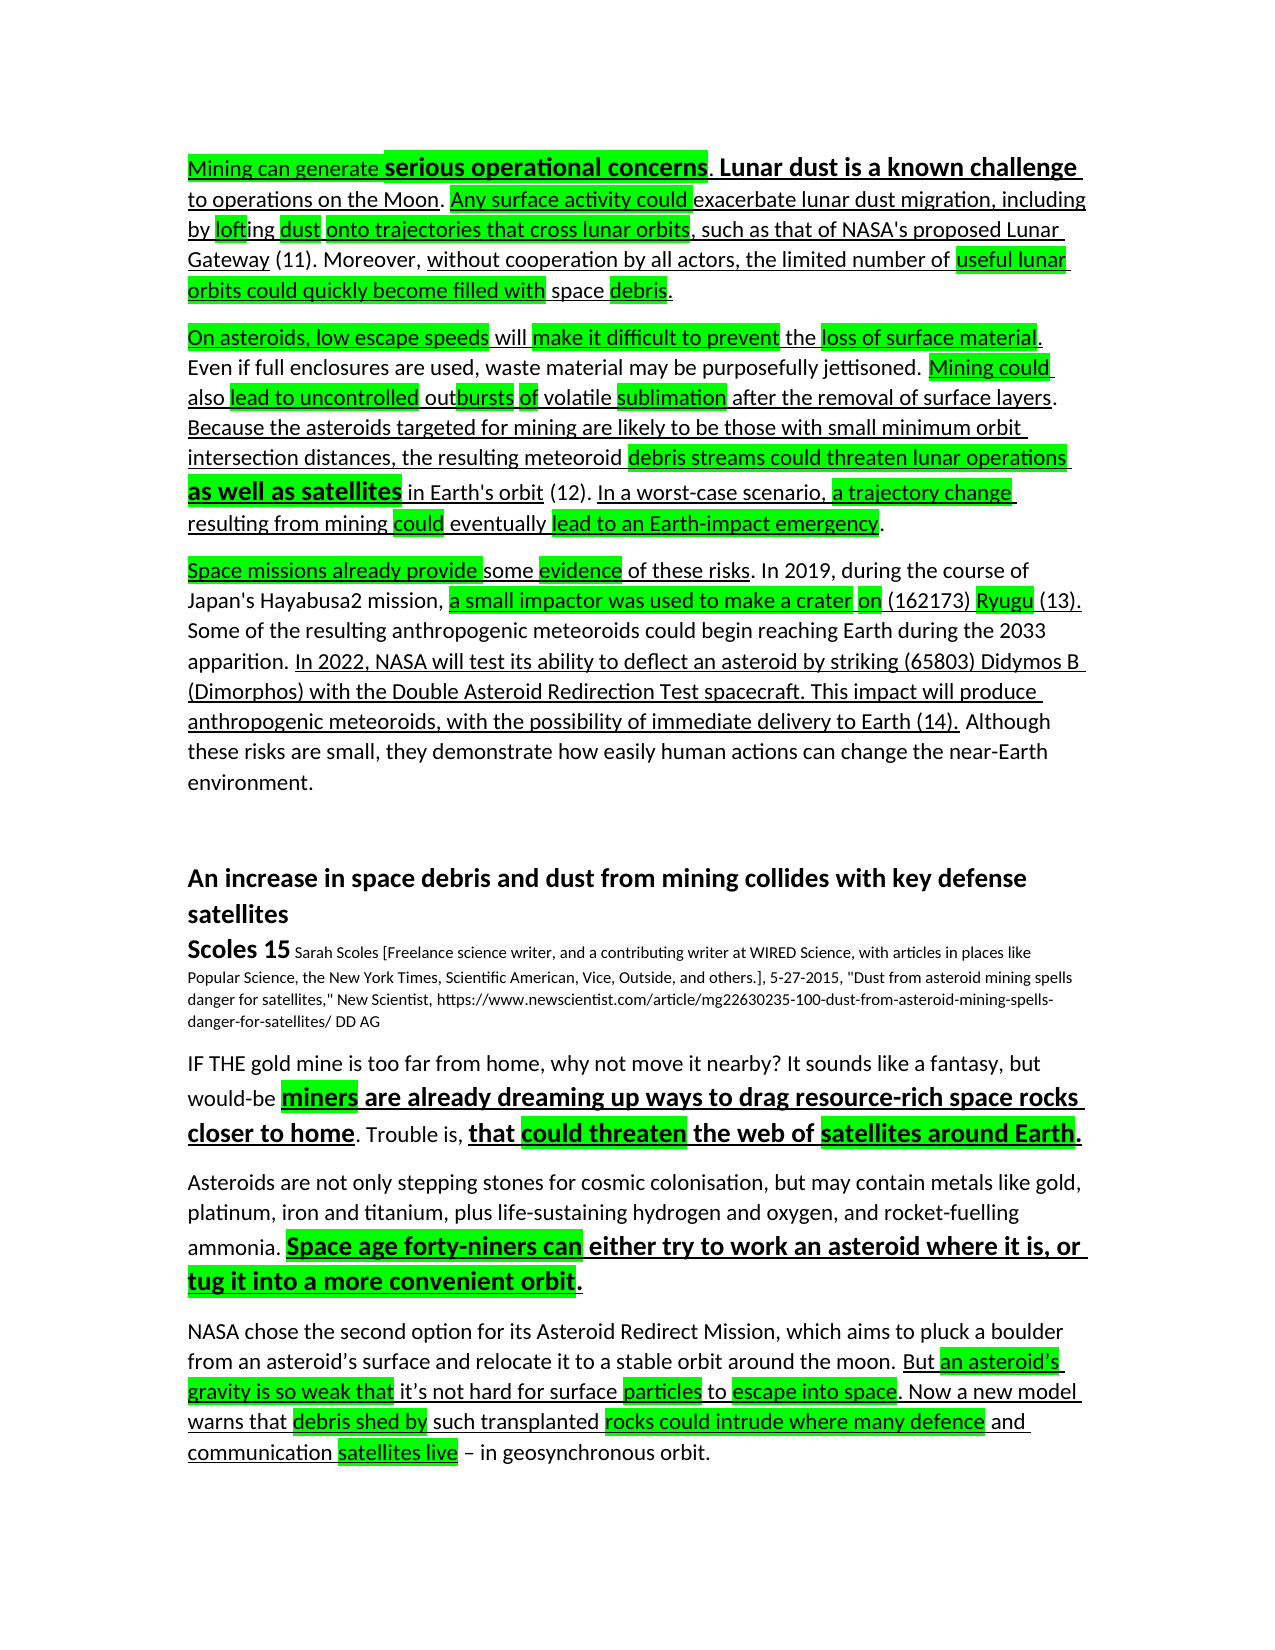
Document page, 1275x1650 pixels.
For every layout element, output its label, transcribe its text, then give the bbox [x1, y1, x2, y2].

text IF THE gold mine is too far from home, why not move it nearby? It sounds like a fantasy, but would-be miners are already dreaming up ways to drag resource-rich space rocks closer to home. Trouble is, that could threaten the web of satellites around Earth. [187, 1049, 1087, 1149]
text NASA chose the second option for its Asteroid Redirect Mission, which aims to pluck a boulder from an asteroid’s surface and relocate it to a stable orbit around the moon. But an asteroid’s gravity is so weak that it’s not hard for surface particles to escape into space. Now a new model warns that debris shed by such transplanted rocks could intrude where many defence and communication satellites live – in geosynchronous orbit. [187, 1317, 1087, 1466]
text Asteroids are not only stepping stones for cosmic colonisation, but may contain metals like gold, platinum, iron and titanium, plus life-sustaining hydrogen and oxygen, and rocket-fuelling ammonia. Space age forty-niners can either try to work an asteroid where it is, or tug it into a more convenient orbit. [187, 1168, 1087, 1298]
text On asteroids, low escape speeds will make it difficult to prevent the loss of surface material. Even if full enclosures are used, waste material may be purposefully jettisoned. Mining could also lead to uncontrolled outbursts of volatile sublimation after the removal of surface layers. Because the asteroids targeted for mining are likely to be those with small minimum orbit intersection distances, the resulting meteoroid debris streams could threaten lunar operations as well as satellites in Earth's orbit (12). In a worst-case scenario, a trajectory change resulting from mining could eventually lead to an Earth-impact emergency. [187, 323, 1087, 537]
text Mining can generate serious operational concerns. Lunar dust is a known challenge to operations on the Moon. Any surface activity could exacerbate lunar dust migration, including by lofting dust onto trajectories that cross lunar orbits, such as that of NASA's proposed Lunar Gateway (11). Moreover, without cooperation by all actors, the limited number of useful lunar orbits could quickly become filled with space debris. [187, 150, 1087, 304]
text Space missions already provide some evidence of these risks. In 2019, during the course of Japan's Hayabusa2 mission, a small impactor was used to make a crater on (162173) Ryugu (13). Some of the resulting anthropogenic meteoroids could begin reaching Earth during the 2033 apparition. In 2022, NASA will test its ability to deflect an asteroid by striking (65803) Didymos B (Dimorphos) with the Double Asteroid Redirection Test spacecraft. This impact will produce anthropogenic meteoroids, with the possibility of immediate delivery to Earth (14). Although these risks are small, they demonstrate how easily human actions can change the near-Earth environment. [187, 556, 1087, 796]
text Scoles 15 Sarah Scoles [Freelance science writer, and a contributing writer at WIRED Science, with articles in places like Popular Science, the New York Times, Scientific American, Vice, Outside, and others.], 5-27-2015, "Dust from asteroid mining spells danger for satellites," New Scientist, https://www.newscientist.com/article/mg22630235-100-dust-from-asteroid-mining-spells-danger-for-satellites/ DD AG [187, 933, 1087, 1031]
subtitle An increase in space debris and dust from mining collides with key defense satellites [187, 861, 1087, 930]
